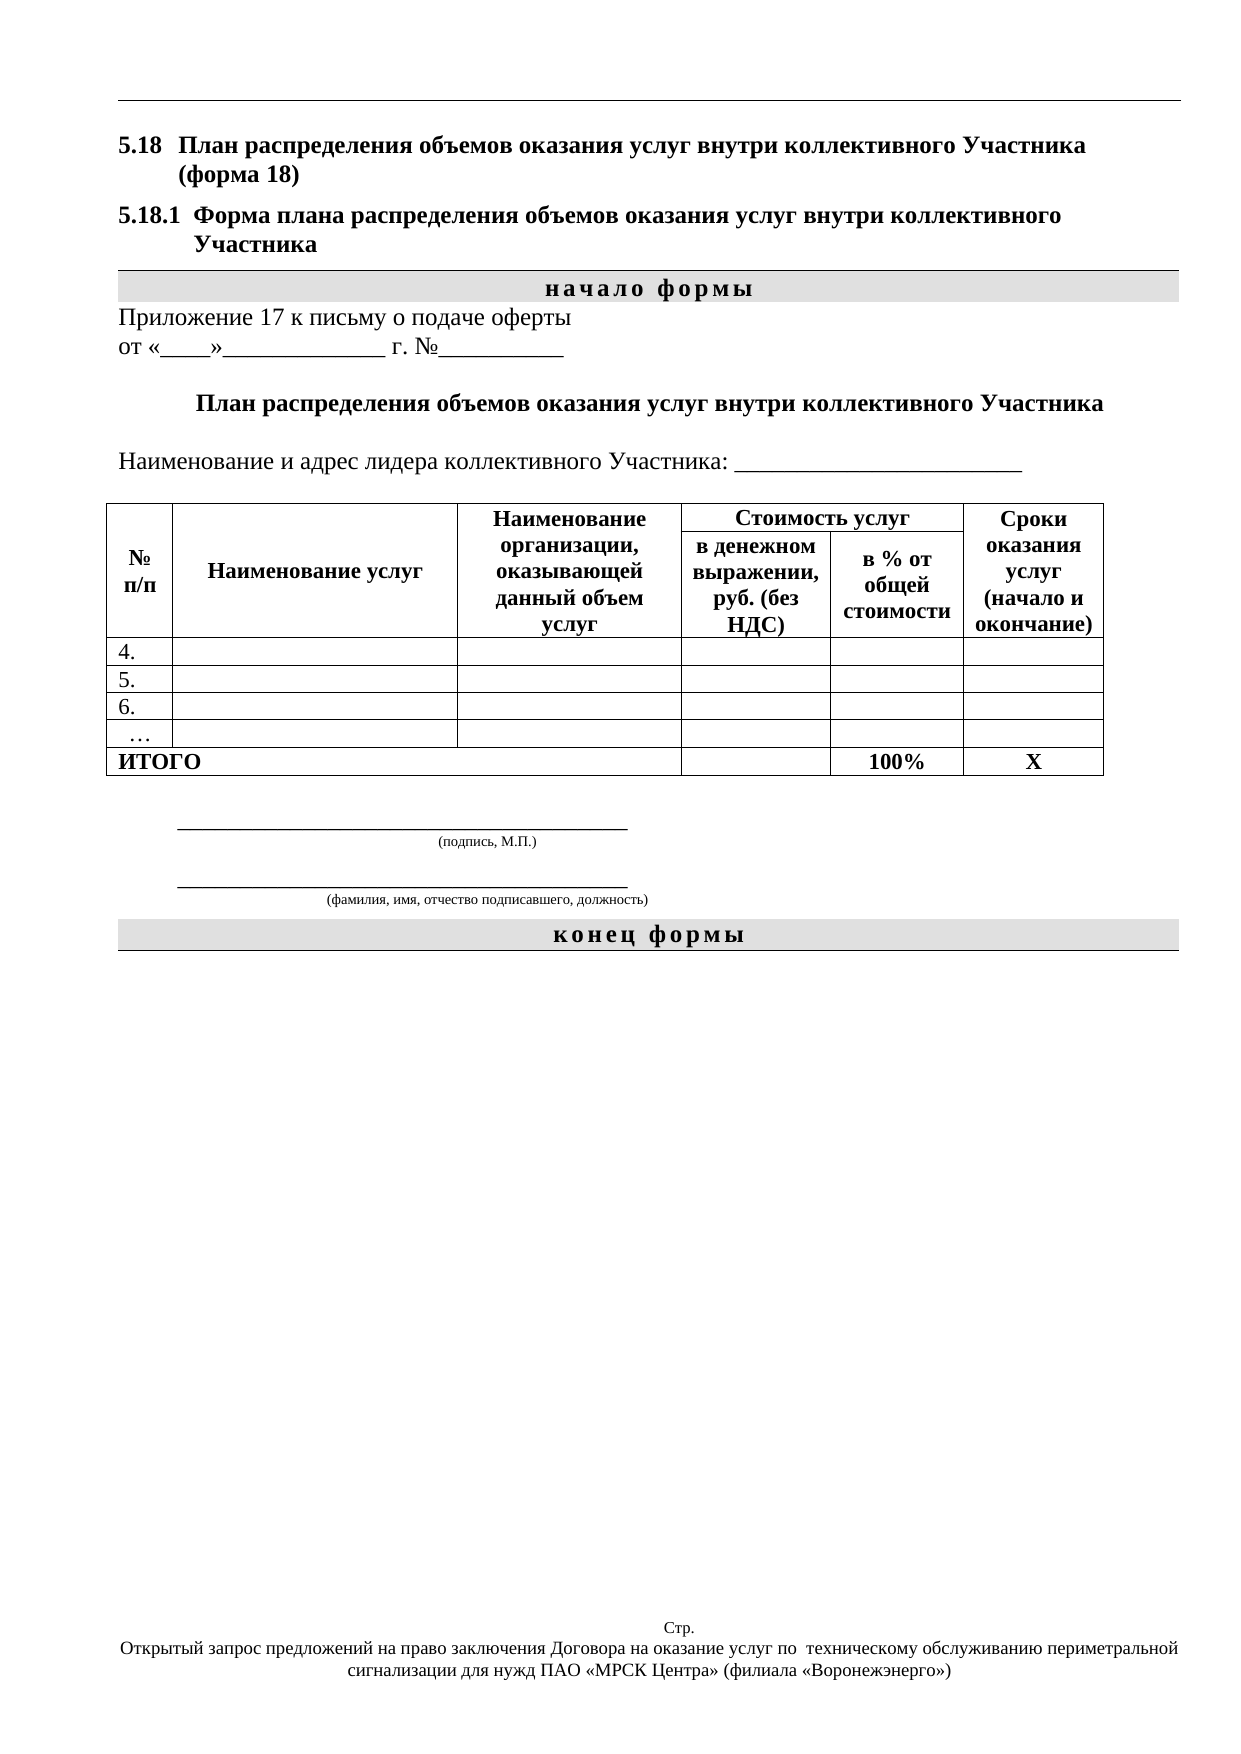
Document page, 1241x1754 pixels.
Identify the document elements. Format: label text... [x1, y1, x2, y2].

table_cell [458, 720, 681, 747]
table_cell [682, 720, 830, 747]
subtitle План распределения объемов оказания услуг внутри коллективного Участника (форма 18) [118, 130, 1181, 188]
table_cell [173, 693, 457, 719]
table_cell [682, 693, 830, 719]
table_header Стоимость услуг [682, 504, 963, 531]
table_header Наименование услуг [173, 504, 457, 637]
table_cell [964, 693, 1103, 719]
text Приложение 17 к письму о подаче оферты от «____»_____________ г. №__________ [118, 302, 1181, 359]
table_cell [173, 720, 457, 747]
table_cell [458, 638, 681, 664]
table_header № п/п [107, 504, 172, 637]
table_cell [682, 638, 830, 664]
text конец формы [118, 919, 1179, 950]
text План распределения объемов оказания услуг внутри коллективного Участника [118, 388, 1181, 417]
table_cell в % от общей стоимости [831, 532, 963, 637]
text (подпись, М.П.) [118, 833, 797, 862]
table_cell [964, 666, 1103, 692]
table_cell [964, 638, 1103, 664]
table_header Сроки оказания услуг (начало и окончание) [964, 504, 1103, 637]
table_cell ИТОГО [107, 748, 681, 775]
table_header Наименование организации, оказывающей данный объем услуг [458, 504, 681, 637]
table_cell [173, 666, 457, 692]
text (фамилия, имя, отчество подписавшего, должность) [118, 891, 797, 919]
table_cell [107, 693, 172, 719]
table_cell [107, 666, 172, 692]
table_cell [964, 720, 1103, 747]
table_cell [682, 748, 830, 775]
table_cell в денежном выражении, руб. (без НДС) [682, 532, 830, 637]
table_cell [682, 666, 830, 692]
table_cell [831, 720, 963, 747]
table_cell [458, 693, 681, 719]
text Наименование и адрес лидера коллективного Участника: _______________________ [118, 446, 1181, 474]
table_cell 100% [831, 748, 963, 775]
text начало формы [118, 271, 1179, 302]
text ____________________________________ [118, 862, 1181, 891]
table_cell [831, 693, 963, 719]
subtitle Форма плана распределения объемов оказания услуг внутри коллективного Участника [118, 200, 1181, 258]
table_cell [173, 638, 457, 664]
table_cell [458, 666, 681, 692]
table_cell [831, 666, 963, 692]
text ____________________________________ [118, 804, 1181, 833]
table_cell Х [964, 748, 1103, 775]
table_cell [831, 638, 963, 664]
table_cell … [107, 720, 172, 747]
table_cell [107, 638, 172, 664]
